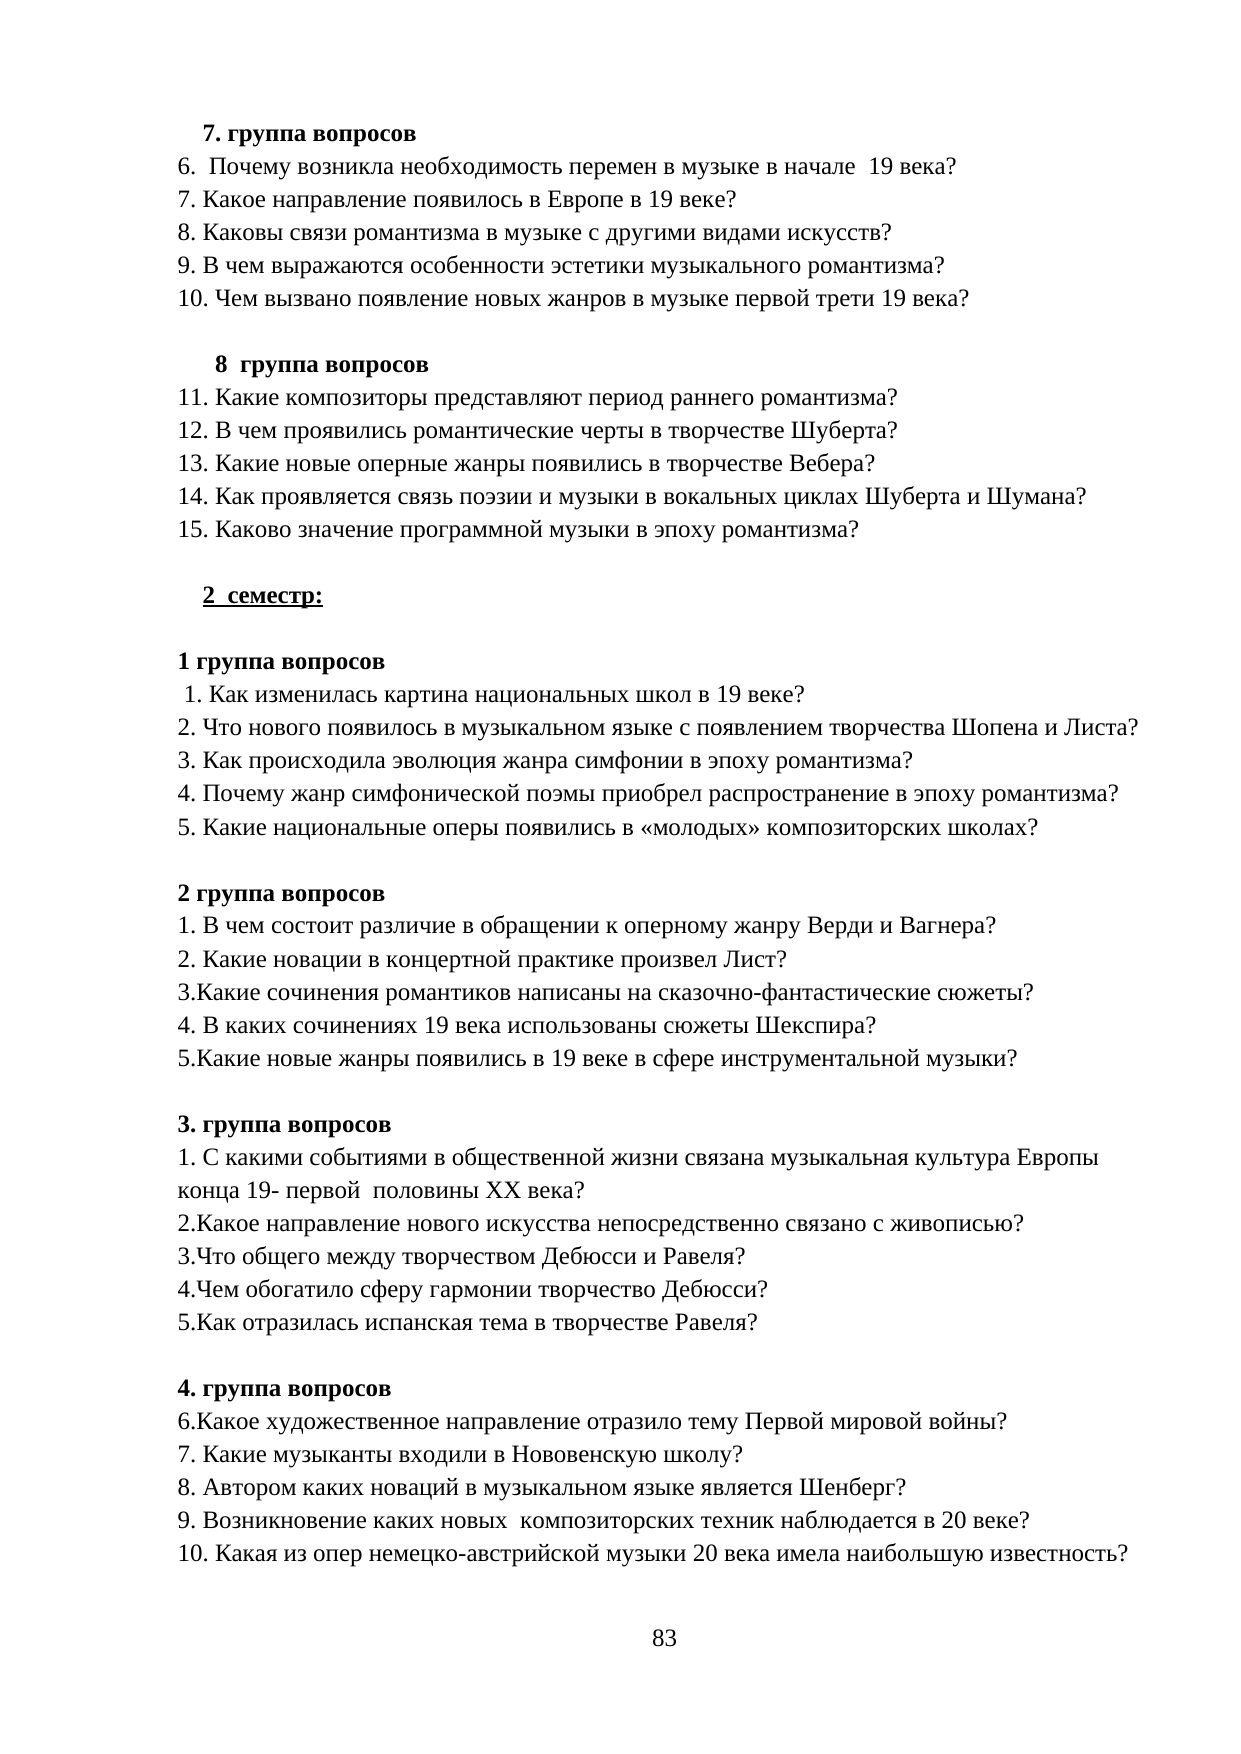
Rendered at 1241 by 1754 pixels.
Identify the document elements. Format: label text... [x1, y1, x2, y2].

text 6. Почему возникла необходимость перемен в музыке в начале 19 века? [177, 151, 1152, 180]
text 15. Каково значение программной музыки в эпоху романтизма? [177, 514, 1152, 543]
text 4. Почему жанр симфонической поэмы приобрел распространение в эпоху романтизма? [177, 778, 1152, 807]
text 8 группа вопросов [177, 349, 1152, 378]
text 10. Чем вызвано появление новых жанров в музыке первой трети 19 века? [177, 283, 1152, 312]
text 13. Какие новые оперные жанры появились в творчестве Вебера? [177, 448, 1152, 477]
text 9. Возникновение каких новых композиторских техник наблюдается в 20 веке? [177, 1505, 1152, 1534]
text 5. Какие национальные оперы появились в «молодых» композиторских школах? [177, 812, 1152, 840]
text 1. Как изменилась картина национальных школ в 19 веке? [177, 679, 1152, 708]
text 3.Что общего между творчеством Дебюсси и Равеля? [177, 1241, 1152, 1269]
text 1. В чем состоит различие в обращении к оперному жанру Верди и Вагнера? [177, 911, 1152, 939]
text 8. Автором каких новаций в музыкальном языке является Шенберг? [177, 1472, 1152, 1501]
text 9. В чем выражаются особенности эстетики музыкального романтизма? [177, 250, 1152, 279]
text 1. С какими событиями в общественной жизни связана музыкальная культура Европы конца 19- первой половины ХХ века? [177, 1142, 1152, 1203]
text 3. группа вопросов [177, 1109, 1152, 1137]
text 7. Какое направление появилось в Европе в 19 веке? [177, 184, 1152, 213]
text 1 группа вопросов [177, 646, 1152, 675]
text 2. Какие новации в концертной практике произвел Лист? [177, 944, 1152, 972]
text 2.Какое направление нового искусства непосредственно связано с живописью? [177, 1208, 1152, 1237]
text 6.Какое художественное направление отразило тему Первой мировой войны? [177, 1406, 1152, 1435]
text 3. Как происходила эволюция жанра симфонии в эпоху романтизма? [177, 746, 1152, 774]
text 4. В каких сочинениях 19 века использованы сюжеты Шекспира? [177, 1010, 1152, 1038]
text 7. Какие музыканты входили в Нововенскую школу? [177, 1439, 1152, 1468]
text 11. Какие композиторы представляют период раннего романтизма? [177, 382, 1152, 411]
text 2 семестр: [177, 580, 1152, 609]
text 7. группа вопросов [177, 118, 1152, 147]
text 4. группа вопросов [177, 1373, 1152, 1402]
text 10. Какая из опер немецко-австрийской музыки 20 века имела наибольшую известность? [177, 1538, 1152, 1567]
text 2. Что нового появилось в музыкальном языке с появлением творчества Шопена и Листа? [177, 712, 1152, 741]
text 4.Чем обогатило сферу гармонии творчество Дебюсси? [177, 1274, 1152, 1303]
text 5.Как отразилась испанская тема в творчестве Равеля? [177, 1307, 1152, 1336]
text 2 группа вопросов [177, 878, 1152, 906]
text 8. Каковы связи романтизма в музыке с другими видами искусств? [177, 217, 1152, 246]
text 3.Какие сочинения романтиков написаны на сказочно-фантастические сюжеты? [177, 977, 1152, 1005]
text 12. В чем проявились романтические черты в творчестве Шуберта? [177, 415, 1152, 444]
text 14. Как проявляется связь поэзии и музыки в вокальных циклах Шуберта и Шумана? [177, 481, 1152, 510]
text 5.Какие новые жанры появились в 19 веке в сфере инструментальной музыки? [177, 1043, 1152, 1071]
